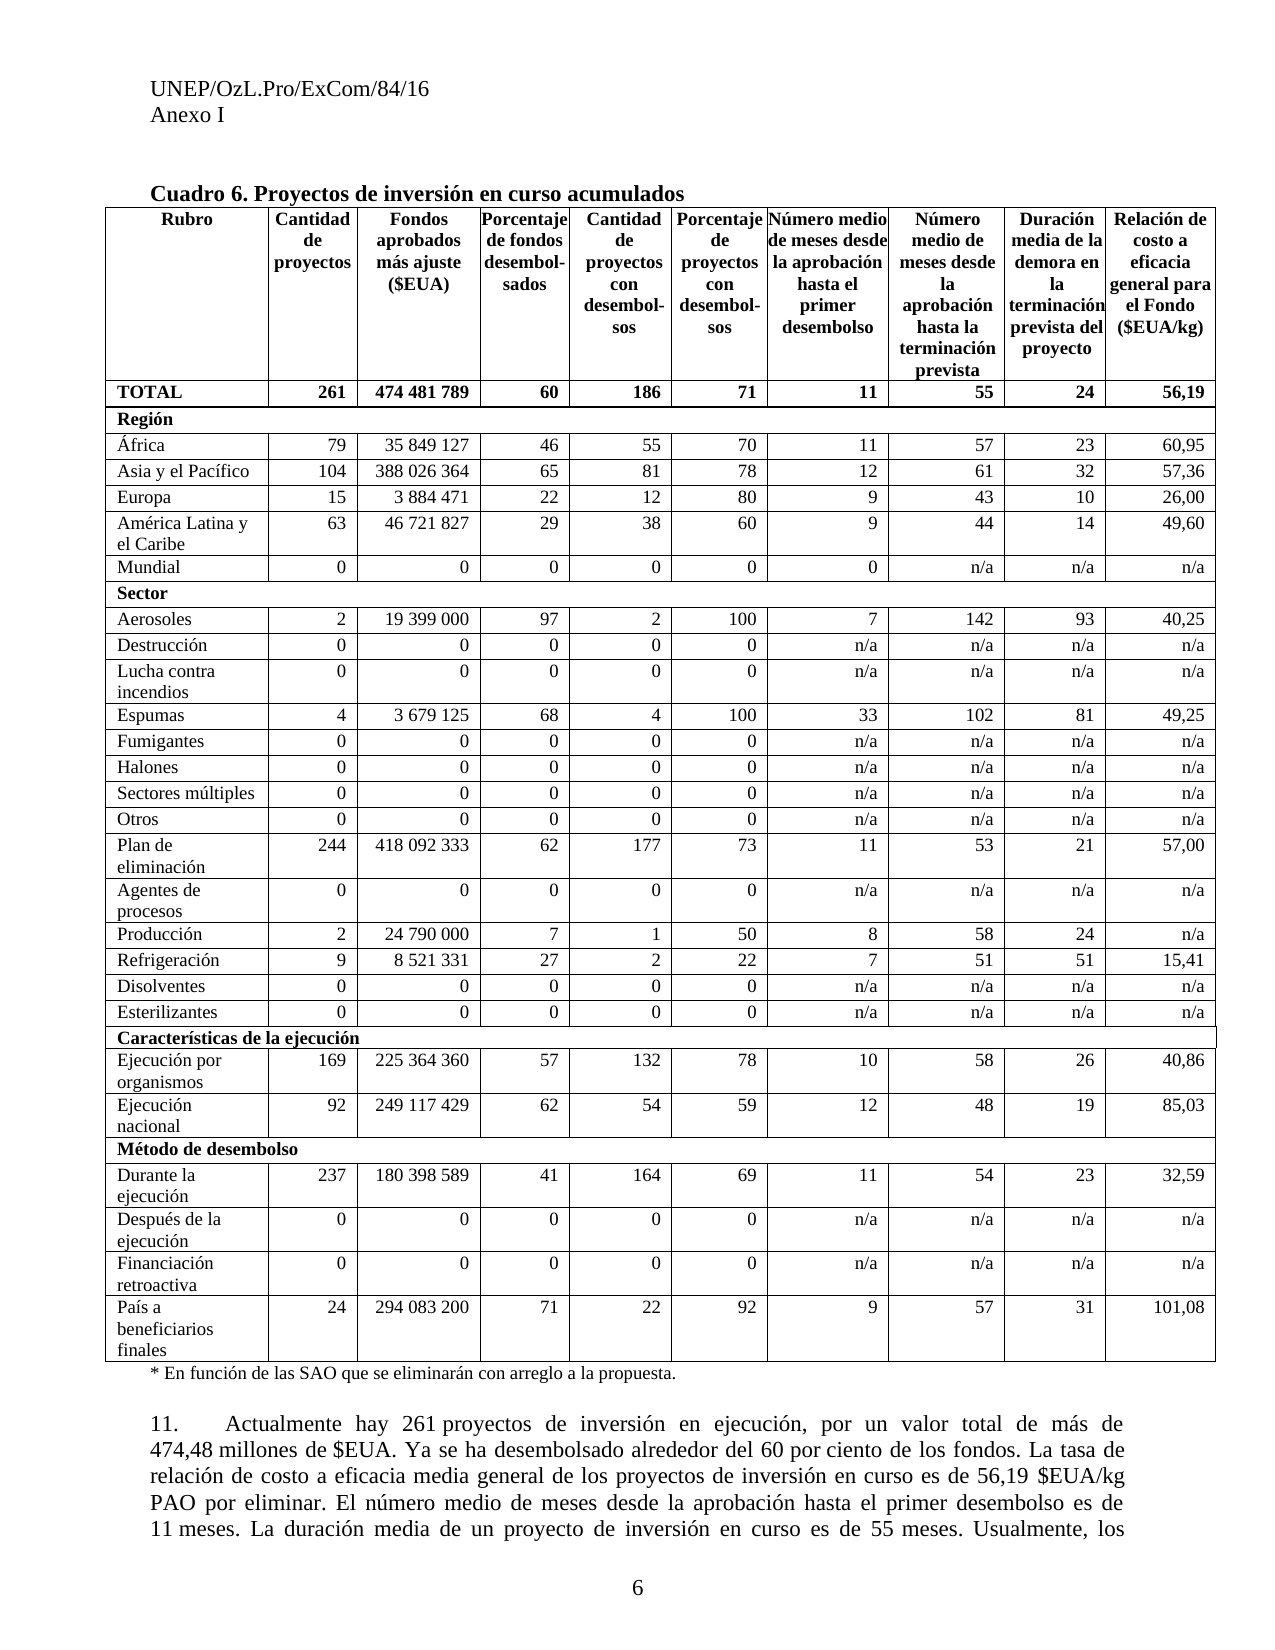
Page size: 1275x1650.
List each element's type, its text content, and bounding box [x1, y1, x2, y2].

table_cell [1105, 408, 1215, 432]
table_cell 15,41 [1106, 949, 1215, 974]
table_cell 12 [570, 486, 671, 511]
table_cell 0 [358, 1252, 480, 1295]
table_cell 294 083 200 [358, 1296, 480, 1361]
table_cell 0 [672, 1001, 767, 1026]
table_cell 10 [768, 1049, 888, 1092]
table_cell 11 [768, 834, 888, 877]
table_cell 31 [1005, 1296, 1105, 1361]
table_cell 54 [570, 1094, 671, 1137]
table_cell 2 [269, 608, 357, 633]
table_cell 12 [768, 460, 888, 484]
table_cell n/a [1005, 808, 1105, 833]
table_cell 0 [269, 879, 357, 922]
table_cell 71 [481, 1296, 569, 1361]
table_cell 2 [570, 949, 671, 974]
table_cell 57 [481, 1049, 569, 1092]
table_cell n/a [768, 782, 888, 807]
table_cell 100 [672, 704, 767, 729]
table_header Rubro [106, 208, 268, 380]
table_cell 32,59 [1106, 1164, 1215, 1207]
table_cell Producción [106, 923, 268, 948]
table_cell 0 [269, 634, 357, 659]
table_cell Financiación retroactiva [106, 1252, 268, 1295]
table_cell [268, 582, 357, 607]
table_cell Plan de eliminación [106, 834, 268, 877]
table_cell n/a [889, 556, 1004, 581]
table_cell 62 [481, 1094, 569, 1137]
table_cell n/a [889, 879, 1004, 922]
table_cell [1005, 408, 1105, 432]
table_cell Mundial [106, 556, 268, 581]
table_cell n/a [889, 975, 1004, 1000]
table_cell Ejecución nacional [106, 1094, 268, 1137]
table_cell [889, 408, 1005, 432]
table_cell n/a [768, 660, 888, 703]
table_cell n/a [1005, 1001, 1105, 1026]
table_cell 40,25 [1106, 608, 1215, 633]
table_cell 177 [570, 834, 671, 877]
table_cell Espumas [106, 704, 268, 729]
table_cell n/a [1005, 975, 1105, 1000]
table_cell 0 [570, 756, 671, 781]
table_cell 55 [889, 381, 1004, 406]
table_cell 8 521 331 [358, 949, 480, 974]
table_cell Europa [106, 486, 268, 511]
table_cell n/a [768, 756, 888, 781]
table_cell 12 [768, 1094, 888, 1137]
table_cell 0 [358, 782, 480, 807]
table_cell 244 [269, 834, 357, 877]
table_cell Agentes de procesos [106, 879, 268, 922]
table_cell 41 [481, 1164, 569, 1207]
table_cell n/a [889, 1208, 1004, 1251]
table_cell 0 [481, 808, 569, 833]
table_cell 0 [672, 556, 767, 581]
table_cell 1 [570, 923, 671, 948]
table_cell 0 [481, 782, 569, 807]
table_cell 0 [269, 975, 357, 1000]
table_cell 54 [889, 1164, 1004, 1207]
table_cell 132 [570, 1049, 671, 1092]
table_cell 85,03 [1106, 1094, 1215, 1137]
table_cell 57 [889, 1296, 1004, 1361]
table_cell 15 [269, 486, 357, 511]
table_cell 33 [768, 704, 888, 729]
table_cell 44 [889, 512, 1004, 555]
table_cell n/a [768, 1208, 888, 1251]
table_cell 7 [768, 949, 888, 974]
table_cell n/a [1005, 634, 1105, 659]
table_cell [480, 408, 569, 432]
table_cell 7 [481, 923, 569, 948]
table_cell n/a [1005, 756, 1105, 781]
table_cell 63 [269, 512, 357, 555]
table_cell 0 [358, 730, 480, 755]
table_cell 23 [1005, 434, 1105, 458]
table_cell 0 [269, 1001, 357, 1026]
table_cell 24 [269, 1296, 357, 1361]
table_cell 46 721 827 [358, 512, 480, 555]
table_cell 0 [570, 660, 671, 703]
table_cell n/a [1005, 782, 1105, 807]
table_cell 0 [481, 879, 569, 922]
table_cell 0 [358, 756, 480, 781]
table_cell 69 [672, 1164, 767, 1207]
table_cell Halones [106, 756, 268, 781]
table_cell n/a [1005, 879, 1105, 922]
table_cell 0 [672, 782, 767, 807]
table_cell América Latina y el Caribe [106, 512, 268, 555]
table_cell 59 [672, 1094, 767, 1137]
table_cell 0 [672, 879, 767, 922]
table_cell [268, 408, 357, 432]
table_cell Aerosoles [106, 608, 268, 633]
table_cell 0 [358, 660, 480, 703]
table_cell Lucha contra incendios [106, 660, 268, 703]
table_cell 24 [1005, 381, 1105, 406]
table_cell n/a [1106, 634, 1215, 659]
table_cell n/a [1106, 660, 1215, 703]
table_cell 9 [768, 486, 888, 511]
table_cell 0 [481, 730, 569, 755]
table_cell 0 [481, 756, 569, 781]
table_cell 58 [889, 1049, 1004, 1092]
table_cell 62 [481, 834, 569, 877]
table_cell Refrigeración [106, 949, 268, 974]
table_cell 0 [358, 1208, 480, 1251]
table_cell [768, 582, 888, 607]
table_cell 19 [1005, 1094, 1105, 1137]
table_cell 0 [269, 808, 357, 833]
table_cell n/a [889, 660, 1004, 703]
table_cell 60,95 [1106, 434, 1215, 458]
table_header Relación de costo a eficacia general para el Fondo ($EUA/kg) [1106, 208, 1215, 380]
table_cell 9 [269, 949, 357, 974]
table_cell 9 [768, 1296, 888, 1361]
table_cell 0 [672, 808, 767, 833]
table_cell 92 [672, 1296, 767, 1361]
table_cell 104 [269, 460, 357, 484]
table_cell 60 [672, 512, 767, 555]
table_cell 0 [481, 556, 569, 581]
table_cell 48 [889, 1094, 1004, 1137]
table_cell 0 [481, 1208, 569, 1251]
table_cell n/a [768, 975, 888, 1000]
table_header Número medio de meses desde la aprobación hasta el primer desembolso [768, 208, 888, 380]
table_cell [570, 582, 672, 607]
table_cell [1005, 582, 1105, 607]
table_cell 57,36 [1106, 460, 1215, 484]
table_cell 4 [570, 704, 671, 729]
table_cell n/a [1005, 660, 1105, 703]
table_cell Ejecución por organismos [106, 1049, 268, 1092]
table_cell 225 364 360 [358, 1049, 480, 1092]
table_cell 78 [672, 1049, 767, 1092]
table_cell 19 399 000 [358, 608, 480, 633]
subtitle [150, 1410, 1125, 1542]
table_cell 49,60 [1106, 512, 1215, 555]
table_cell 80 [672, 486, 767, 511]
table_cell 35 849 127 [358, 434, 480, 458]
table_cell 79 [269, 434, 357, 458]
table_cell 50 [672, 923, 767, 948]
table_cell 0 [570, 556, 671, 581]
table_cell 68 [481, 704, 569, 729]
table_cell n/a [768, 1001, 888, 1026]
table_cell n/a [1106, 923, 1215, 948]
table_cell n/a [1106, 782, 1215, 807]
table_cell n/a [889, 808, 1004, 833]
table_cell 22 [672, 949, 767, 974]
table_cell África [106, 434, 268, 458]
table_cell 46 [481, 434, 569, 458]
table_cell Fumigantes [106, 730, 268, 755]
table_cell n/a [1005, 730, 1105, 755]
table_cell [480, 582, 569, 607]
table_cell 81 [1005, 704, 1105, 729]
table_header Número medio de meses desde la aprobación hasta la terminación prevista [889, 208, 1004, 380]
table_cell 2 [570, 608, 671, 633]
table_header Cantidad de proyectos con desembol-sos [570, 208, 671, 380]
table_cell 11 [768, 434, 888, 458]
table_cell Esterilizantes [106, 1001, 268, 1026]
text Cuadro 6. Proyectos de inversión en curso acumulados [150, 180, 1125, 207]
table_cell [672, 408, 768, 432]
table_cell 24 790 000 [358, 923, 480, 948]
table_cell Destrucción [106, 634, 268, 659]
table_cell 51 [889, 949, 1004, 974]
table_cell 388 026 364 [358, 460, 480, 484]
table_cell 65 [481, 460, 569, 484]
table_cell 249 117 429 [358, 1094, 480, 1137]
table_cell 27 [481, 949, 569, 974]
table_cell 60 [481, 381, 569, 406]
text * En función de las SAO que se eliminarán con arreglo a la propuesta. [150, 1362, 1125, 1383]
table_cell n/a [1106, 1208, 1215, 1251]
table_cell 0 [269, 1252, 357, 1295]
table_cell 0 [570, 1001, 671, 1026]
table_cell 8 [768, 923, 888, 948]
table_cell [889, 582, 1005, 607]
table_cell Sectores múltiples [106, 782, 268, 807]
table_cell n/a [768, 879, 888, 922]
table_cell [768, 408, 888, 432]
table_cell 22 [481, 486, 569, 511]
table_cell 0 [672, 756, 767, 781]
table_cell 55 [570, 434, 671, 458]
table_cell [357, 582, 480, 607]
table_cell [570, 408, 672, 432]
table_cell 101,08 [1106, 1296, 1215, 1361]
table_cell 0 [481, 634, 569, 659]
table_cell 0 [481, 1252, 569, 1295]
table_cell 43 [889, 486, 1004, 511]
table_cell n/a [1106, 1001, 1215, 1026]
table_cell n/a [1106, 808, 1215, 833]
table_cell n/a [889, 782, 1004, 807]
table_cell n/a [768, 730, 888, 755]
table_cell 81 [570, 460, 671, 484]
table_cell n/a [768, 1252, 888, 1295]
table_cell 32 [1005, 460, 1105, 484]
table_header Porcentaje de proyectos con desembol-sos [672, 208, 767, 380]
table_cell Sector [106, 582, 268, 607]
table_cell Método de desembolso [106, 1138, 1215, 1163]
table_cell n/a [1106, 756, 1215, 781]
table_header Cantidad de proyectos [269, 208, 357, 380]
table_cell 0 [570, 1252, 671, 1295]
table_cell 169 [269, 1049, 357, 1092]
table_cell 24 [1005, 923, 1105, 948]
table_cell n/a [1005, 1252, 1105, 1295]
table_cell 14 [1005, 512, 1105, 555]
table_cell n/a [1005, 556, 1105, 581]
table_cell 3 679 125 [358, 704, 480, 729]
table_cell n/a [1106, 1252, 1215, 1295]
table_cell 164 [570, 1164, 671, 1207]
table_cell 0 [570, 782, 671, 807]
table_cell 0 [570, 634, 671, 659]
table_cell 0 [570, 879, 671, 922]
table_cell 0 [269, 782, 357, 807]
table_cell 261 [269, 381, 357, 406]
table_cell 0 [570, 730, 671, 755]
table_cell 57,00 [1106, 834, 1215, 877]
table_cell Características de la ejecución [106, 1027, 1216, 1048]
table_cell n/a [768, 808, 888, 833]
table_cell n/a [1106, 556, 1215, 581]
table_cell n/a [889, 730, 1004, 755]
table_cell Disolventes [106, 975, 268, 1000]
table_cell n/a [889, 756, 1004, 781]
table_cell Asia y el Pacífico [106, 460, 268, 484]
table_cell Otros [106, 808, 268, 833]
table_cell 0 [269, 756, 357, 781]
table_cell 51 [1005, 949, 1105, 974]
table_cell 11 [768, 381, 888, 406]
table_header Porcentaje de fondos desembol-sados [481, 208, 569, 380]
table_cell 2 [269, 923, 357, 948]
table_cell 40,86 [1106, 1049, 1215, 1092]
table_cell 4 [269, 704, 357, 729]
table_cell 0 [672, 975, 767, 1000]
table_cell 11 [768, 1164, 888, 1207]
table_cell 0 [481, 975, 569, 1000]
table_cell 0 [481, 660, 569, 703]
table_cell 180 398 589 [358, 1164, 480, 1207]
table_cell 0 [768, 556, 888, 581]
table_cell 21 [1005, 834, 1105, 877]
table_cell n/a [1106, 975, 1215, 1000]
table_cell TOTAL [106, 381, 268, 406]
table_cell País a beneficiarios finales [106, 1296, 268, 1361]
table_cell 100 [672, 608, 767, 633]
table_cell 474 481 789 [358, 381, 480, 406]
table_cell Después de la ejecución [106, 1208, 268, 1251]
table_cell 0 [358, 556, 480, 581]
table_cell 92 [269, 1094, 357, 1137]
table_cell 7 [768, 608, 888, 633]
table_cell 26 [1005, 1049, 1105, 1092]
table_cell 0 [570, 975, 671, 1000]
table_cell 53 [889, 834, 1004, 877]
table_cell 49,25 [1106, 704, 1215, 729]
table_cell 0 [481, 1001, 569, 1026]
table_cell n/a [1005, 1208, 1105, 1251]
table_cell 0 [672, 660, 767, 703]
table_cell 23 [1005, 1164, 1105, 1207]
table_cell 29 [481, 512, 569, 555]
table_header Duración media de la demora en la terminación prevista del proyecto [1005, 208, 1105, 380]
table_cell 0 [269, 730, 357, 755]
table_cell 93 [1005, 608, 1105, 633]
table_header Fondos aprobados más ajuste ($EUA) [358, 208, 480, 380]
table_cell 73 [672, 834, 767, 877]
table_cell n/a [1106, 730, 1215, 755]
table_cell Región [106, 408, 268, 432]
table_cell n/a [889, 1252, 1004, 1295]
table_cell [672, 582, 768, 607]
table_cell 0 [570, 808, 671, 833]
table_cell 0 [672, 634, 767, 659]
table_cell 0 [358, 808, 480, 833]
table_cell 0 [269, 556, 357, 581]
table_cell 0 [269, 1208, 357, 1251]
table_cell Durante la ejecución [106, 1164, 268, 1207]
table_cell 142 [889, 608, 1004, 633]
table_cell 0 [358, 975, 480, 1000]
table_cell 0 [672, 730, 767, 755]
table_cell 0 [358, 634, 480, 659]
table_cell 186 [570, 381, 671, 406]
table_cell n/a [889, 1001, 1004, 1026]
table_cell n/a [1106, 879, 1215, 922]
table_cell 38 [570, 512, 671, 555]
table_cell 70 [672, 434, 767, 458]
table_cell [357, 408, 480, 432]
table_cell n/a [889, 634, 1004, 659]
table_cell 0 [672, 1208, 767, 1251]
table_cell 10 [1005, 486, 1105, 511]
table_cell 0 [570, 1208, 671, 1251]
table_cell 0 [358, 1001, 480, 1026]
table_cell 0 [672, 1252, 767, 1295]
table_cell 22 [570, 1296, 671, 1361]
table_cell n/a [768, 634, 888, 659]
table_cell 3 884 471 [358, 486, 480, 511]
table_cell 9 [768, 512, 888, 555]
table_cell 61 [889, 460, 1004, 484]
table_cell 57 [889, 434, 1004, 458]
table_cell 78 [672, 460, 767, 484]
table_cell 418 092 333 [358, 834, 480, 877]
table_cell 102 [889, 704, 1004, 729]
table_cell 97 [481, 608, 569, 633]
table_cell 56,19 [1106, 381, 1215, 406]
table_cell 71 [672, 381, 767, 406]
table_cell 0 [358, 879, 480, 922]
table_cell [1105, 582, 1215, 607]
table_cell 26,00 [1106, 486, 1215, 511]
table_cell 237 [269, 1164, 357, 1207]
table_cell 58 [889, 923, 1004, 948]
table_cell 0 [269, 660, 357, 703]
